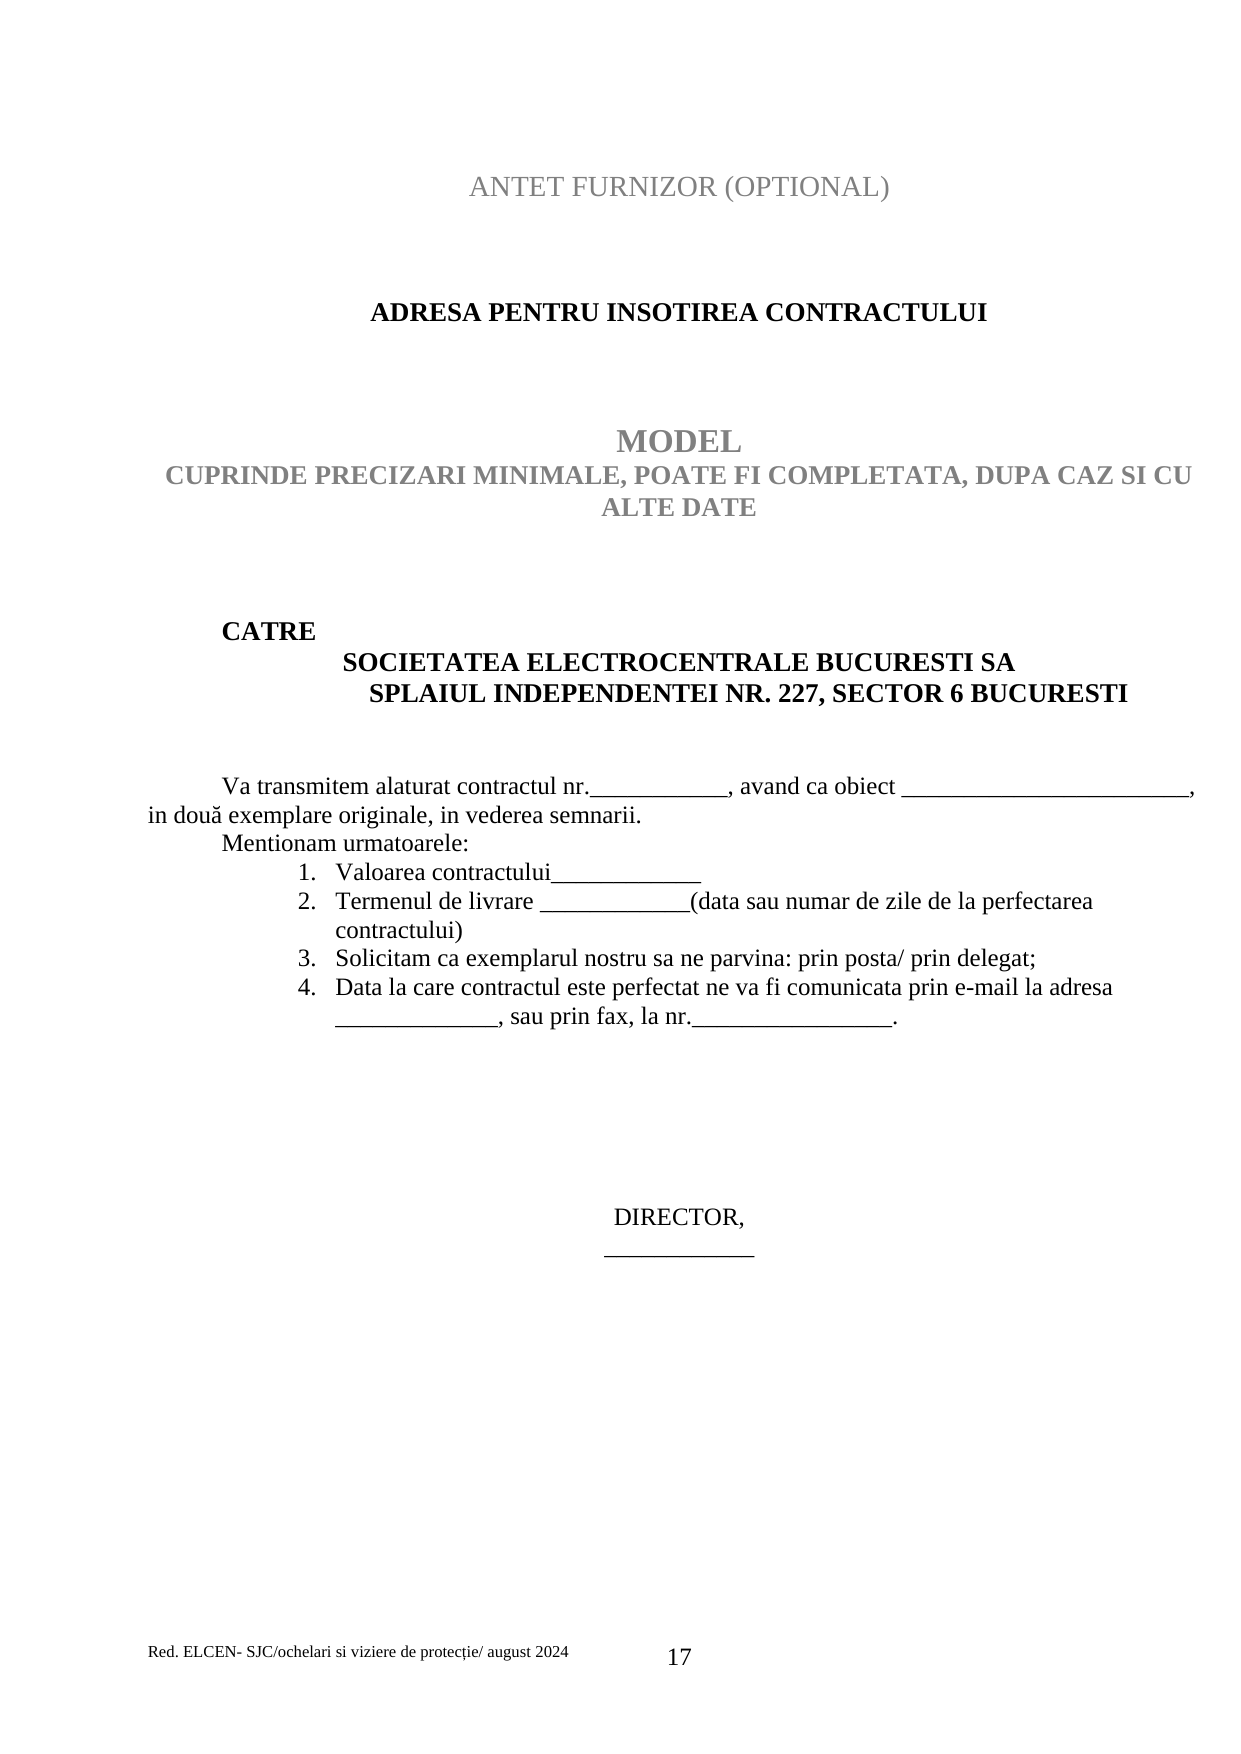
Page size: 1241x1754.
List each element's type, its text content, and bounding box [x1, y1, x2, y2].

text ____________ [148, 1231, 1211, 1260]
list Solicitam ca exemplarul nostru sa ne parvina: prin posta/ prin delegat; [298, 943, 1211, 972]
text MODEL [148, 421, 1211, 459]
text Adresa pentru insotirea contractului [148, 297, 1211, 328]
text DIRECTOR, [148, 1202, 1211, 1231]
text Mentionam urmatoarele: [148, 828, 1211, 857]
text ANTET FURNIZOR (OPTIONAL) [148, 169, 1211, 203]
text cuprinde precizari minimale, poate fi completata, dupa caz si cu alte date [148, 459, 1211, 522]
text SOCIETATEA ELECTROCENTRALE BUCURESTI SA [148, 646, 1211, 677]
list Termenul de livrare ____________(data sau numar de zile de la perfectarea contractului) [298, 886, 1211, 943]
list Valoarea contractului____________ [298, 857, 1211, 886]
list Data la care contractul este perfectat ne va fi comunicata prin e-mail la adresa _____________, sau prin fax, la nr.________________. [298, 972, 1211, 1030]
text Catre [148, 615, 1211, 646]
text Va transmitem alaturat contractul nr.___________, avand ca obiect _______________________, in două exemplare originale, in vederea semnarii. [148, 771, 1211, 828]
text Splaiul Independentei nr. 227, Sector 6 Bucuresti [148, 677, 1211, 709]
